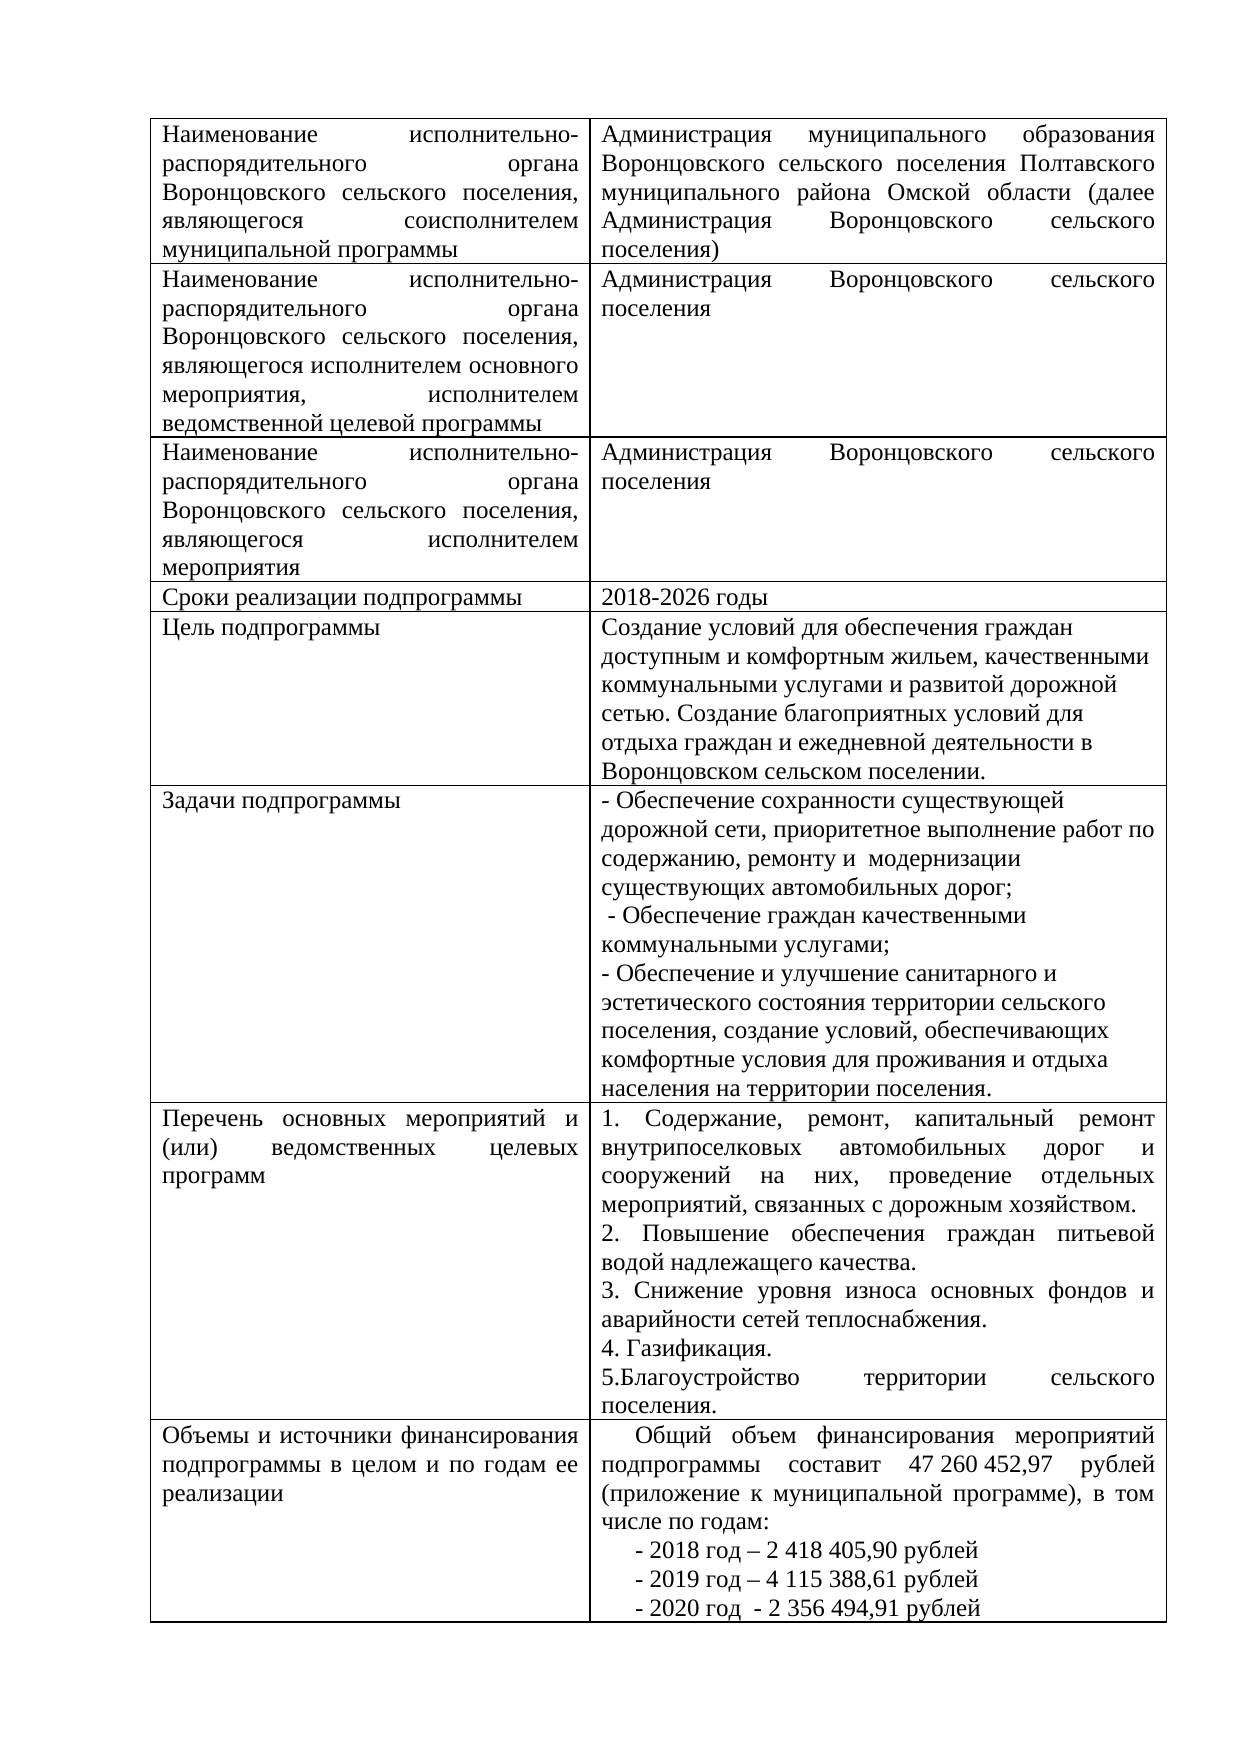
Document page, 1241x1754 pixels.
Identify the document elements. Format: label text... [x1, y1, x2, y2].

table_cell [151, 1420, 589, 1621]
table_cell Администрация Воронцовского сельского поселения [591, 438, 1166, 581]
table_cell Администрация муниципального образования Воронцовского сельского поселения Полтавского муниципального района Омской области (далее Администрация Воронцовского сельского поселения) [591, 119, 1166, 263]
table_cell Наименование исполнительно-распорядительного органа Воронцовского сельского поселения, являющегося исполнителем мероприятия [151, 438, 589, 581]
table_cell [591, 1420, 1166, 1621]
table_cell Наименование исполнительно-распорядительного органа Воронцовского сельского поселения, являющегося исполнителем основного мероприятия, исполнителем ведомственной целевой программы [151, 264, 589, 436]
table_cell Перечень основных мероприятий и (или) ведомственных целевых программ [151, 1103, 589, 1419]
table_cell 1. Содержание, ремонт, капитальный ремонт внутрипоселковых автомобильных дорог и сооружений на них, проведение отдельных мероприятий, связанных с дорожным хозяйством. 2. Повышение обеспечения граждан питьевой водой надлежащего качества. 3. Снижение уровня износа основных фондов и аварийности сетей теплоснабжения. 4. Газификация. 5.Благоустройство территории сельского поселения. [591, 1103, 1166, 1419]
table_cell Сроки реализации подпрограммы [151, 582, 589, 611]
table_cell Наименование исполнительно-распорядительного органа Воронцовского сельского поселения, являющегося соисполнителем муниципальной программы [151, 119, 589, 263]
table_cell - Обеспечение сохранности существующей дорожной сети, приоритетное выполнение работ по содержанию, ремонту и модернизации существующих автомобильных дорог; - Обеспечение граждан качественными коммунальными услугами; - Обеспечение и улучшение санитарного и эстетического состояния территории сельского поселения, создание условий, обеспечивающих комфортные условия для проживания и отдыха населения на территории поселения. [591, 786, 1166, 1102]
table_cell 2018-2026 годы [591, 582, 1166, 611]
table_cell Цель подпрограммы [151, 612, 589, 784]
table_cell Задачи подпрограммы [151, 786, 589, 1102]
table_cell Администрация Воронцовского сельского поселения [591, 264, 1166, 436]
table_cell Создание условий для обеспечения граждан доступным и комфортным жильем, качественными коммунальными услугами и развитой дорожной сетью. Создание благоприятных условий для отдыха граждан и ежедневной деятельности в Воронцовском сельском поселении. [591, 612, 1166, 784]
